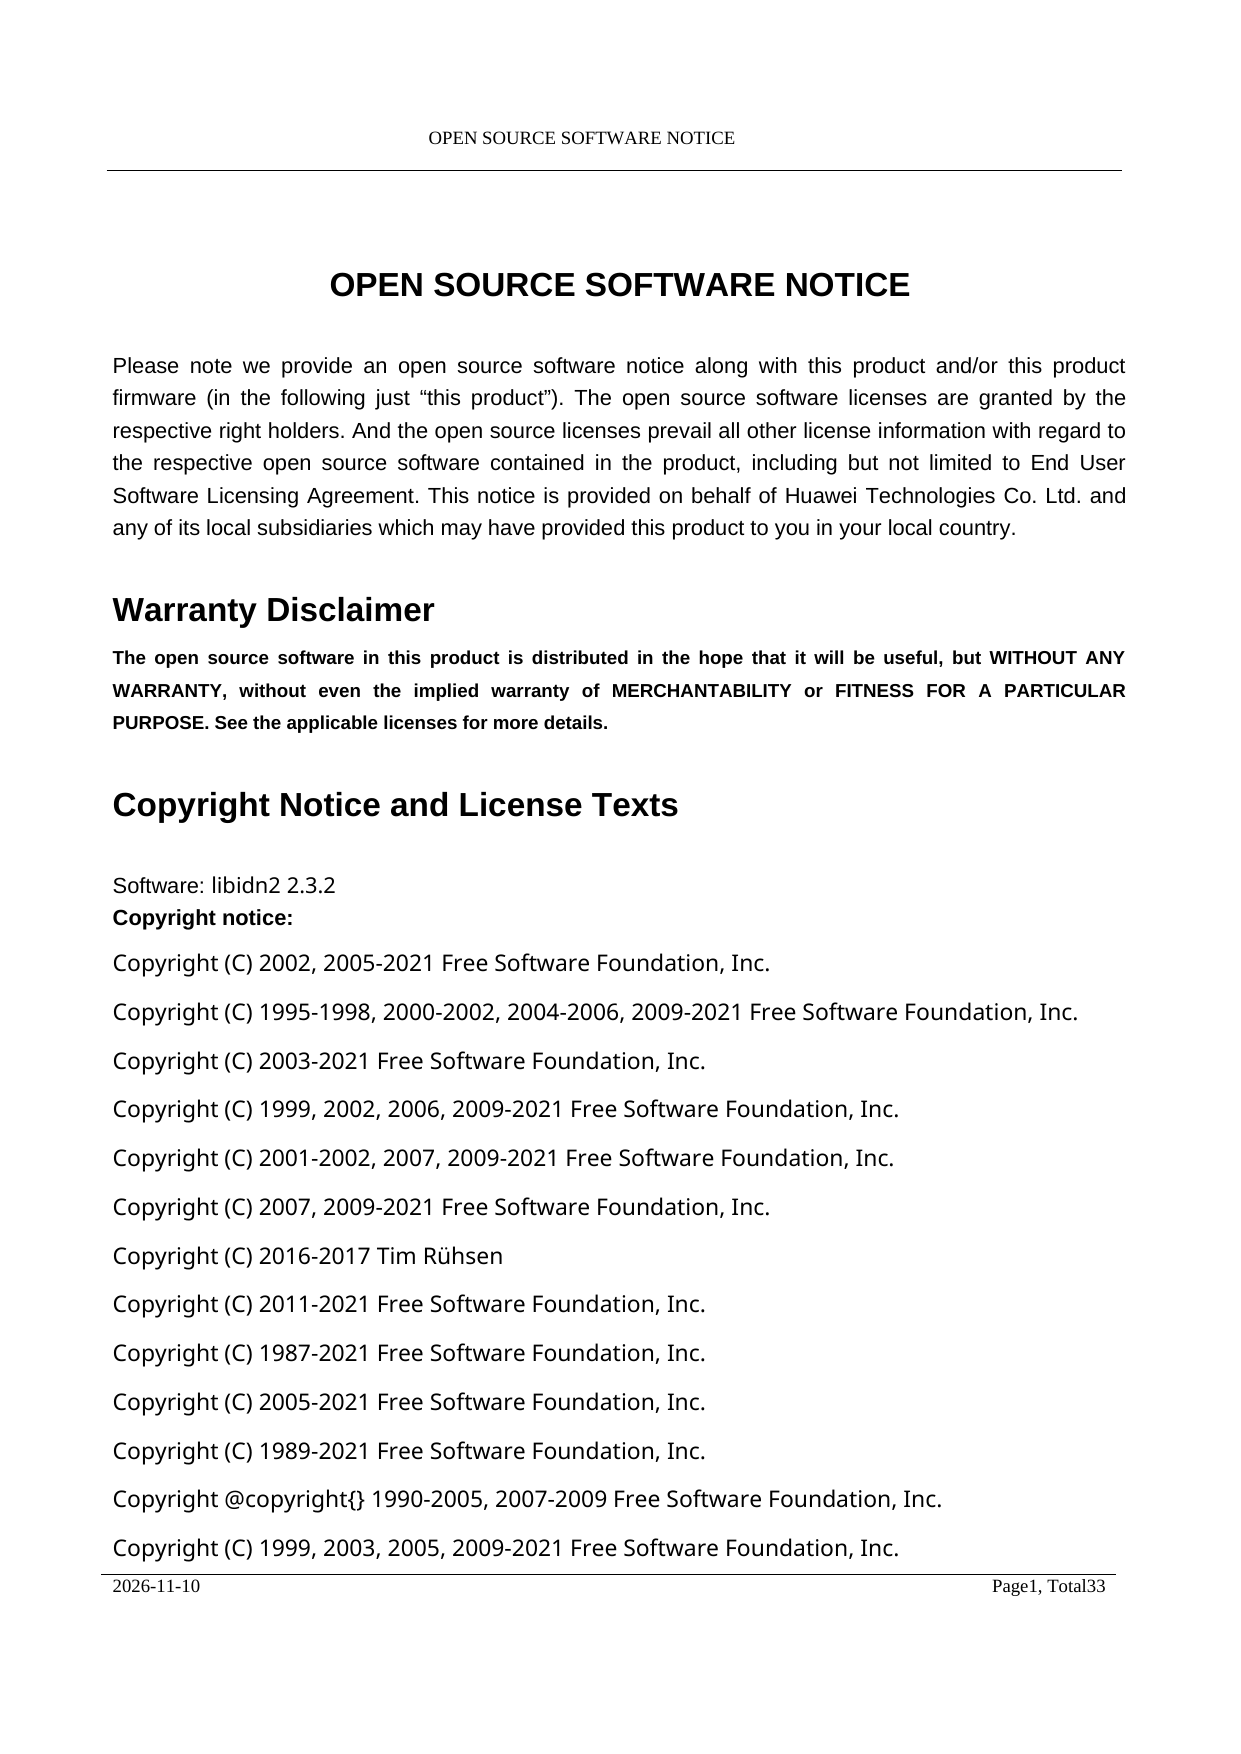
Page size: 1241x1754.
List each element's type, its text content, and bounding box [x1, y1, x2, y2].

text Software: libidn2 2.3.2 [112, 869, 1128, 901]
text Please note we provide an open source software notice along with this product and/or this product firmware (in the following just “this product”). The open source software licenses are granted by the respective right holders. And the open source licenses prevail all other license information with regard to the respective open source software contained in the product, including but not limited to End User Software Licensing Agreement. This notice is provided on behalf of Huawei Technologies Co. Ltd. and any of its local subsidiaries which may have provided this product to you in your local country. [112, 349, 1128, 544]
text Copyright notice: [112, 901, 1128, 934]
text Warranty Disclaimer [112, 576, 1128, 641]
text The open source software in this product is distributed in the hope that it will be useful, but WITHOUT ANY WARRANTY, without even the implied warranty of MERCHANTABILITY or FITNESS FOR A PARTICULAR PURPOSE. See the applicable licenses for more details. [112, 641, 1128, 739]
text OPEN SOURCE SOFTWARE NOTICE [112, 251, 1128, 316]
text Copyright Notice and License Texts [112, 771, 1128, 836]
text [112, 947, 1128, 1564]
